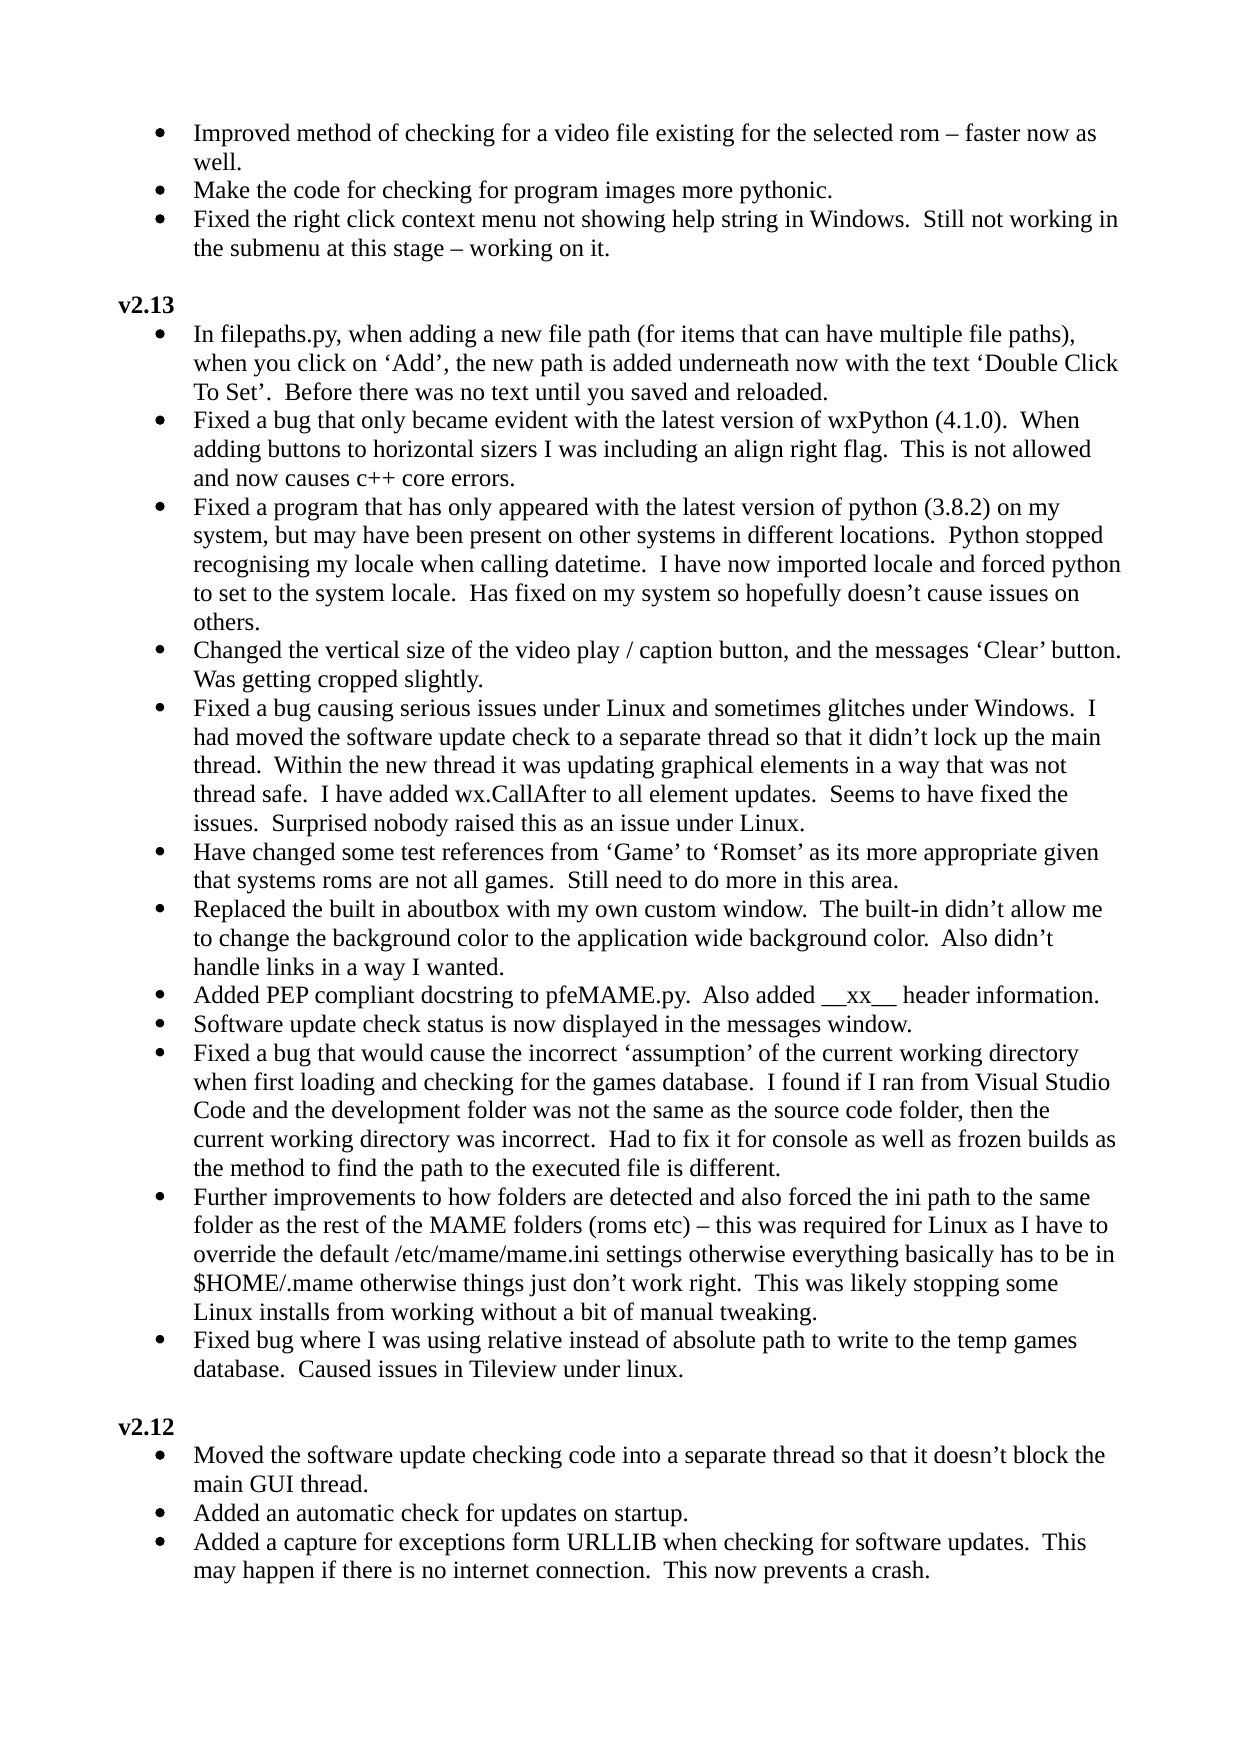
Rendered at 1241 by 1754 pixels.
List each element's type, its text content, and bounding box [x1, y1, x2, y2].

list Fixed the right click context menu not showing help string in Windows. Still not working in the submenu at this stage – working on it. [156, 204, 1122, 262]
list Make the code for checking for program images more pythonic. [156, 176, 1122, 204]
list Improved method of checking for a video file existing for the selected rom – faster now as well. [156, 118, 1122, 176]
list Changed the vertical size of the video play / caption button, and the messages ‘Clear’ button. Was getting cropped slightly. [156, 636, 1122, 693]
text v2.13 [118, 291, 1122, 319]
list Added PEP compliant docstring to pfeMAME.py. Also added __xx__ header information. [156, 981, 1122, 1009]
list Software update check status is now displayed in the messages window. [156, 1009, 1122, 1038]
list Added a capture for exceptions form URLLIB when checking for software updates. This may happen if there is no internet connection. This now prevents a crash. [156, 1527, 1122, 1584]
list Have changed some test references from ‘Game’ to ‘Romset’ as its more appropriate given that systems roms are not all games. Still need to do more in this area. [156, 837, 1122, 894]
list Fixed a bug that would cause the incorrect ‘assumption’ of the current working directory when first loading and checking for the games database. I found if I ran from Visual Studio Code and the development folder was not the same as the source code folder, then the current working directory was incorrect. Had to fix it for console as well as frozen builds as the method to find the path to the executed file is different. [156, 1038, 1122, 1182]
list In filepaths.py, when adding a new file path (for items that can have multiple file paths), when you click on ‘Add’, the new path is added underneath now with the text ‘Double Click To Set’. Before there was no text until you saved and reloaded. [156, 319, 1122, 406]
list Fixed bug where I was using relative instead of absolute path to write to the temp games database. Caused issues in Tileview under linux. [156, 1326, 1122, 1383]
list Added an automatic check for updates on startup. [156, 1498, 1122, 1527]
list Moved the software update checking code into a separate thread so that it doesn’t block the main GUI thread. [156, 1441, 1122, 1498]
list Fixed a bug that only became evident with the latest version of wxPython (4.1.0). When adding buttons to horizontal sizers I was including an align right flag. This is not allowed and now causes c++ core errors. [156, 406, 1122, 492]
text v2.12 [118, 1412, 1122, 1441]
list Fixed a bug causing serious issues under Linux and sometimes glitches under Windows. I had moved the software update check to a separate thread so that it didn’t lock up the main thread. Within the new thread it was updating graphical elements in a way that was not thread safe. I have added wx.CallAfter to all element updates. Seems to have fixed the issues. Surprised nobody raised this as an issue under Linux. [156, 693, 1122, 837]
list Replaced the built in aboutbox with my own custom window. The built-in didn’t allow me to change the background color to the application wide background color. Also didn’t handle links in a way I wanted. [156, 894, 1122, 981]
list Further improvements to how folders are detected and also forced the ini path to the same folder as the rest of the MAME folders (roms etc) – this was required for Linux as I have to override the default /etc/mame/mame.ini settings otherwise everything basically has to be in $HOME/.mame otherwise things just don’t work right. This was likely stopping some Linux installs from working without a bit of manual tweaking. [156, 1182, 1122, 1326]
list Fixed a program that has only appeared with the latest version of python (3.8.2) on my system, but may have been present on other systems in different locations. Python stopped recognising my locale when calling datetime. I have now imported locale and forced python to set to the system locale. Has fixed on my system so hopefully doesn’t cause issues on others. [156, 492, 1122, 636]
